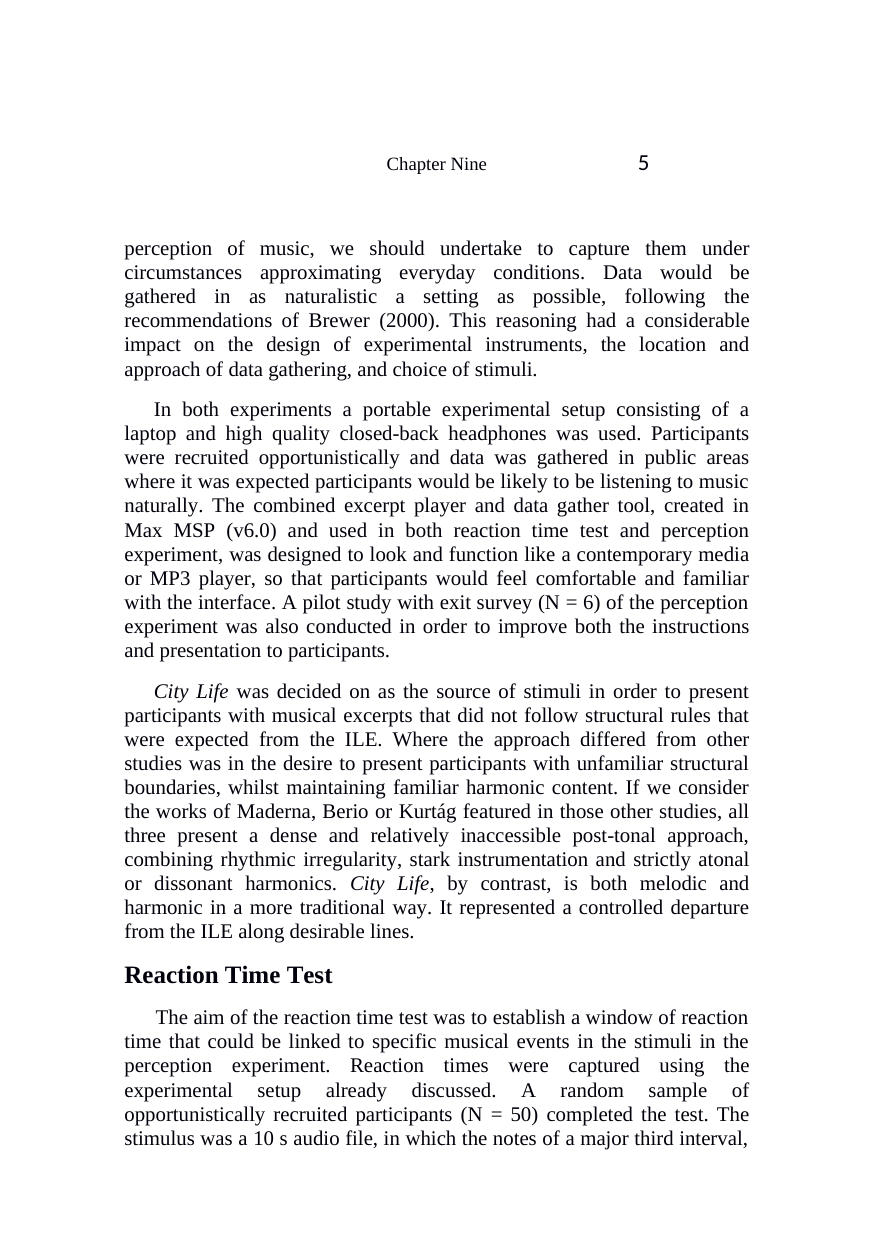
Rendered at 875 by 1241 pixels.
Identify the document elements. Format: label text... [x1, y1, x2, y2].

text Reaction Time Test [124, 960, 750, 989]
text City Life was decided on as the source of stimuli in order to present participants with musical excerpts that did not follow structural rules that were expected from the ILE. Where the approach differed from other studies was in the desire to present participants with unfamiliar structural boundaries, whilst maintaining familiar harmonic content. If we consider the works of Maderna, Berio or Kurtág featured in those other studies, all three present a dense and relatively inaccessible post-tonal approach, combining rhythmic irregularity, stark instrumentation and strictly atonal or dissonant harmonics. City Life, by contrast, is both melodic and harmonic in a more traditional way. It represented a controlled departure from the ILE along desirable lines. [124, 678, 750, 943]
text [124, 1005, 750, 1150]
text In both experiments a portable experimental setup consisting of a laptop and high quality closed-back headphones was used. Participants were recruited opportunistically and data was gathered in public areas where it was expected participants would be likely to be listening to music naturally. The combined excerpt player and data gather tool, created in Max MSP (v6.0) and used in both reaction time test and perception experiment, was designed to look and function like a contemporary media or MP3 player, so that participants would feel comfortable and familiar with the interface. A pilot study with exit survey (N = 6) of the perception experiment was also conducted in order to improve both the instructions and presentation to participants. [124, 397, 750, 662]
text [124, 236, 750, 381]
